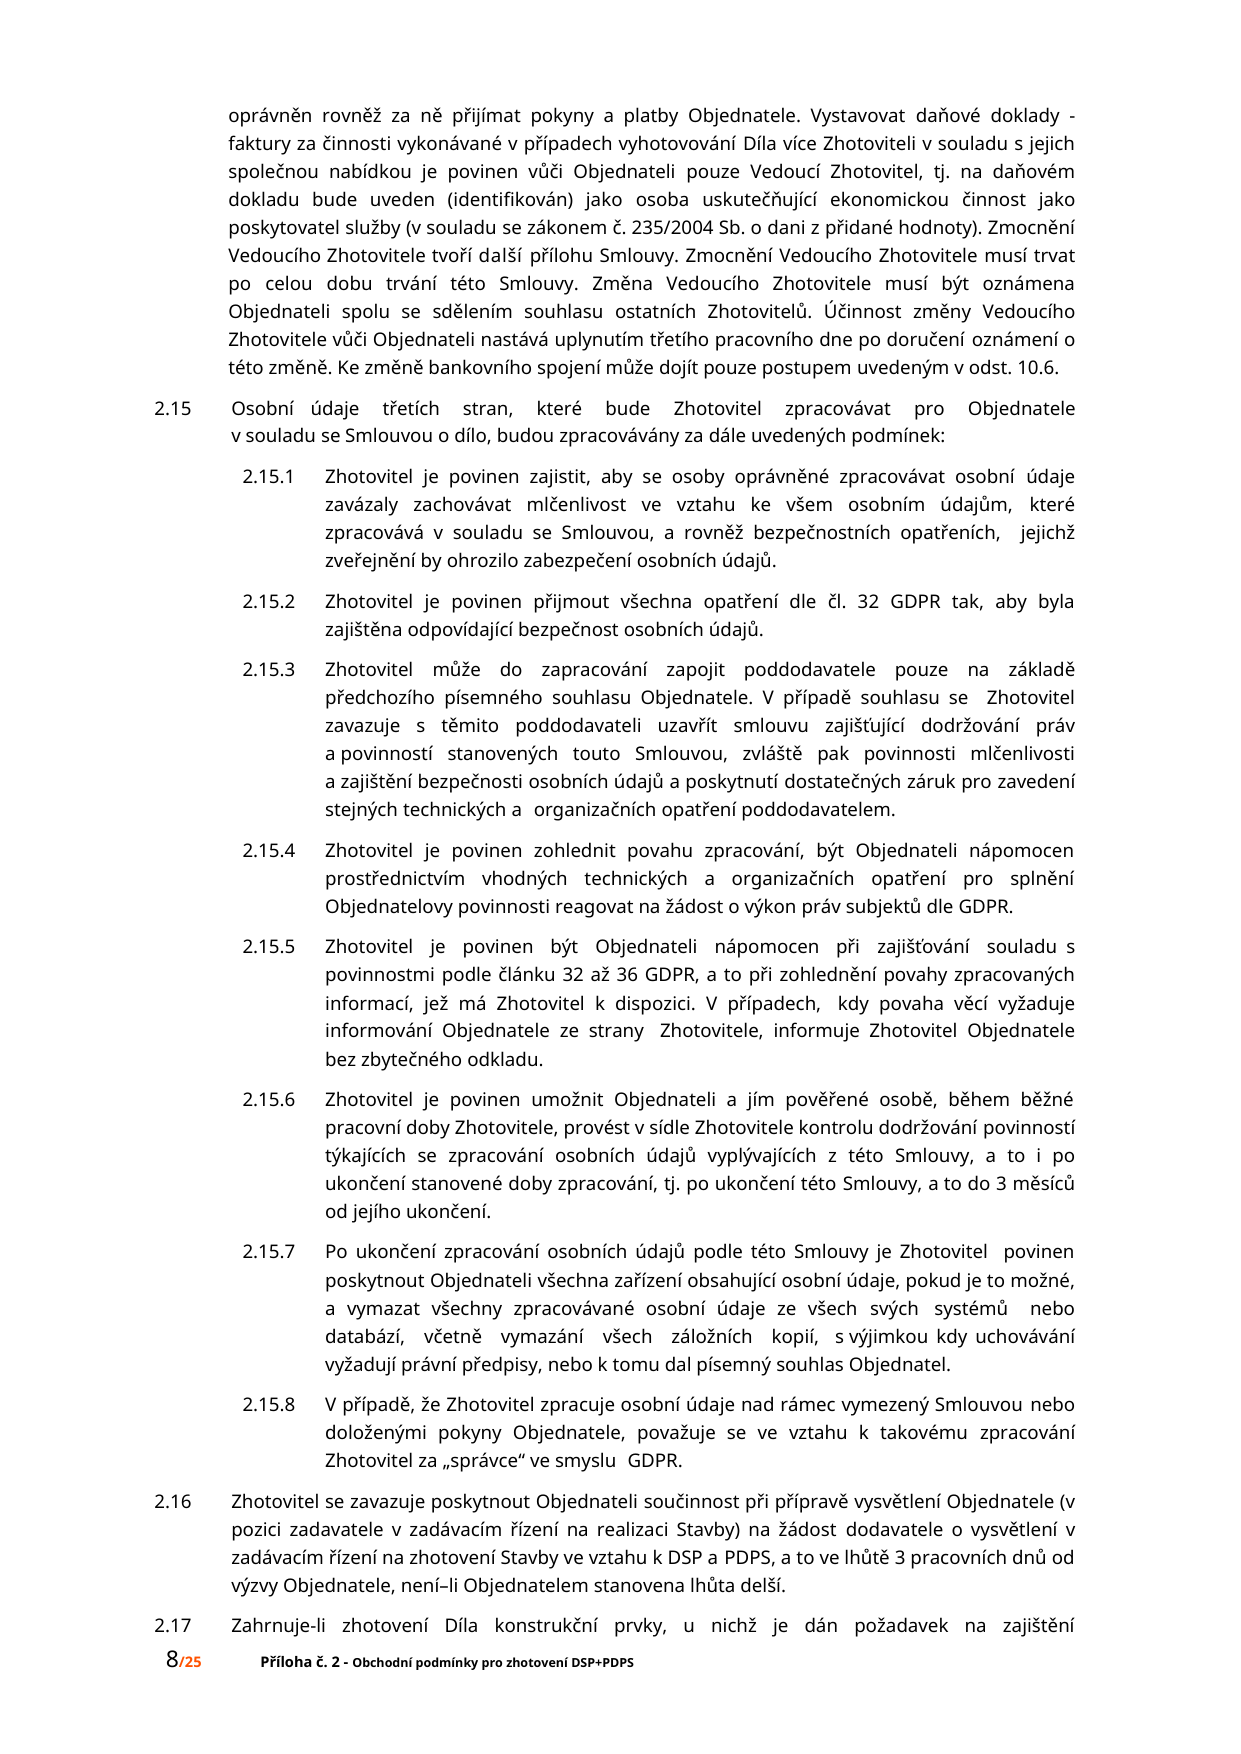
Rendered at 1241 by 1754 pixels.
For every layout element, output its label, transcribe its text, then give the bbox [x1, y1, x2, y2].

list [154, 1613, 1075, 1638]
list V případě, že Zhotovitel zpracuje osobní údaje nad rámec vymezený Smlouvou nebo doloženými pokyny Objednatele, považuje se ve vztahu k takovému zpracování Zhotovitel za „správce“ ve smyslu GDPR. [242, 1392, 1075, 1473]
list Zhotovitel se zavazuje poskytnout Objednateli součinnost při přípravě vysvětlení Objednatele (v pozici zadavatele v zadávacím řízení na realizaci Stavby) na žádost dodavatele o vysvětlení v zadávacím řízení na zhotovení Stavby ve vztahu k DSP a PDPS, a to ve lhůtě 3 pracovních dnů od výzvy Objednatele, není–li Objednatelem stanovena lhůta delší. [154, 1488, 1075, 1598]
list Po ukončení zpracování osobních údajů podle této Smlouvy je Zhotovitel povinen poskytnout Objednateli všechna zařízení obsahující osobní údaje, pokud je to možné, a vymazat všechny zpracovávané osobní údaje ze všech svých systémů nebo databází, včetně vymazání všech záložních kopií, s výjimkou kdy uchovávání vyžadují právní předpisy, nebo k tomu dal písemný souhlas Objednatel. [242, 1239, 1075, 1376]
list Zhotovitel je povinen zohlednit povahu zpracování, být Objednateli nápomocen prostřednictvím vhodných technických a organizačních opatření pro splnění Objednatelovy povinnosti reagovat na žádost o výkon práv subjektů dle GDPR. [242, 837, 1075, 919]
list Zhotovitel může do zapracování zapojit poddodavatele pouze na základě předchozího písemného souhlasu Objednatele. V případě souhlasu se Zhotovitel zavazuje s těmito poddodavateli uzavřít smlouvu zajišťující dodržování práv a povinností stanovených touto Smlouvou, zvláště pak povinnosti mlčenlivosti a zajištění bezpečnosti osobních údajů a poskytnutí dostatečných záruk pro zavedení stejných technických a organizačních opatření poddodavatelem. [242, 656, 1075, 822]
list Zhotovitel je povinen přijmout všechna opatření dle čl. 32 GDPR tak, aby byla zajištěna odpovídající bezpečnost osobních údajů. [242, 588, 1075, 642]
list Zhotovitel je povinen zajistit, aby se osoby oprávněné zpracovávat osobní údaje zavázaly zachovávat mlčenlivost ve vztahu ke všem osobním údajům, které zpracovává v souladu se Smlouvou, a rovněž bezpečnostních opatřeních, jejichž zveřejnění by ohrozilo zabezpečení osobních údajů. [242, 463, 1075, 573]
list Zhotovitel je povinen umožnit Objednateli a jím pověřené osobě, během běžné pracovní doby Zhotovitele, provést v sídle Zhotovitele kontrolu dodržování povinností týkajících se zpracování osobních údajů vyplývajících z této Smlouvy, a to i po ukončení stanovené doby zpracování, tj. po ukončení této Smlouvy, a to do 3 měsíců od jejího ukončení. [242, 1086, 1075, 1224]
list Zhotovitel je povinen být Objednateli nápomocen při zajišťování souladu s povinnostmi podle článku 32 až 36 GDPR, a to při zohlednění povahy zpracovaných informací, jež má Zhotovitel k dispozici. V případech, kdy povaha věcí vyžaduje informování Objednatele ze strany Zhotovitele, informuje Zhotovitel Objednatele bez zbytečného odkladu. [242, 934, 1075, 1071]
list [154, 102, 1075, 380]
list Osobní údaje třetích stran, které bude Zhotovitel zpracovávat pro Objednatele v souladu se Smlouvou o dílo, budou zpracovávány za dále uvedených podmínek: [154, 395, 1076, 448]
